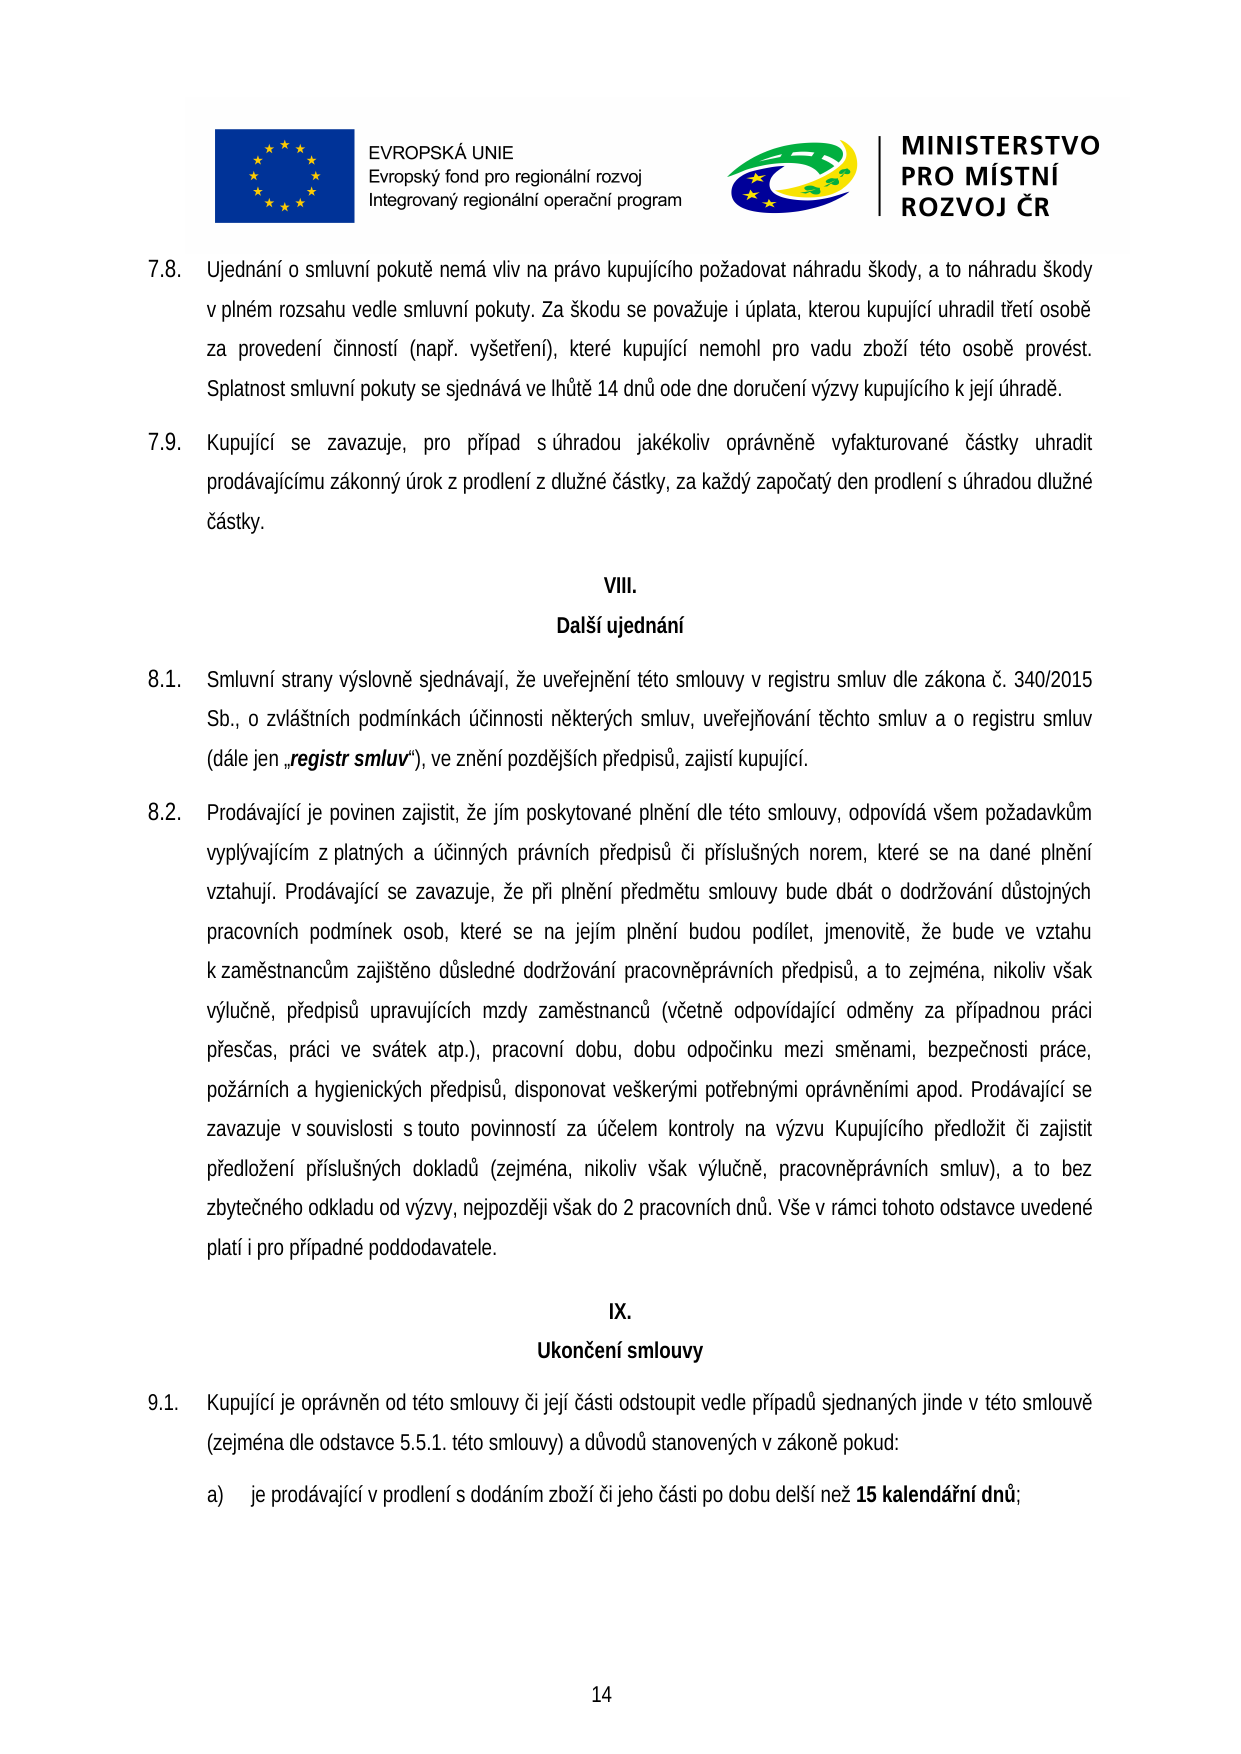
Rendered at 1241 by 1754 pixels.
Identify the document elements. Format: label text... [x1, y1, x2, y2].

list je prodávající v prodlení s dodáním zboží či jeho části po dobu delší než 15 kalendářní dnů; [207, 1481, 1093, 1507]
list Kupující se zavazuje, pro případ s úhradou jakékoliv oprávněně vyfakturované částky uhradit prodávajícímu zákonný úrok z prodlení z dlužné částky, za každý započatý den prodlení s úhradou dlužné částky. [148, 426, 1093, 534]
list Ukončení smlouvy [148, 1337, 1093, 1364]
text Další ujednání [148, 612, 1093, 638]
text VIII. [148, 572, 1093, 598]
text IX. [148, 1298, 1093, 1324]
list Smluvní strany výslovně sjednávají, že uveřejnění této smlouvy v registru smluv dle zákona č. 340/2015 Sb., o zvláštních podmínkách účinnosti některých smluv, uveřejňování těchto smluv a o registru smluv (dále jen „registr smluv“), ve znění pozdějších předpisů, zajistí kupující. [148, 664, 1093, 771]
list Prodávající je povinen zajistit, že jím poskytované plnění dle této smlouvy, odpovídá všem požadavkům vyplývajícím z platných a účinných právních předpisů či příslušných norem, které se na dané plnění vztahují. Prodávající se zavazuje, že při plnění předmětu smlouvy bude dbát o dodržování důstojných pracovních podmínek osob, které se na jejím plnění budou podílet, jmenovitě, že bude ve vztahu k zaměstnancům zajištěno důsledné dodržování pracovněprávních předpisů, a to zejména, nikoliv však výlučně, předpisů upravujících mzdy zaměstnanců (včetně odpovídající odměny za případnou práci přesčas, práci ve svátek atp.), pracovní dobu, dobu odpočinku mezi směnami, bezpečnosti práce, požárních a hygienických předpisů, disponovat veškerými potřebnými oprávněními apod. Prodávající se zavazuje v souvislosti s touto povinností za účelem kontroly na výzvu Kupujícího předložit či zajistit předložení příslušných dokladů (zejména, nikoliv však výlučně, pracovněprávních smluv), a to bez zbytečného odkladu od výzvy, nejpozději však do 2 pracovních dnů. Vše v rámci tohoto odstavce uvedené platí i pro případné poddodavatele. [148, 797, 1093, 1260]
list Ujednání o smluvní pokutě nemá vliv na právo kupujícího požadovat náhradu škody, a to náhradu škody v plném rozsahu vedle smluvní pokuty. Za škodu se považuje i úplata, kterou kupující uhradil třetí osobě za provedení činností (např. vyšetření), které kupující nemohl pro vadu zboží této osobě provést. Splatnost smluvní pokuty se sjednává ve lhůtě 14 dnů ode dne doručení výzvy kupujícího k její úhradě. [148, 254, 1093, 401]
list Kupující je oprávněn od této smlouvy či její části odstoupit vedle případů sjednaných jinde v této smlouvě (zejména dle odstavce 5.5.1. této smlouvy) a důvodů stanovených v zákoně pokud: [148, 1389, 1093, 1455]
picture [184, 97, 1130, 254]
